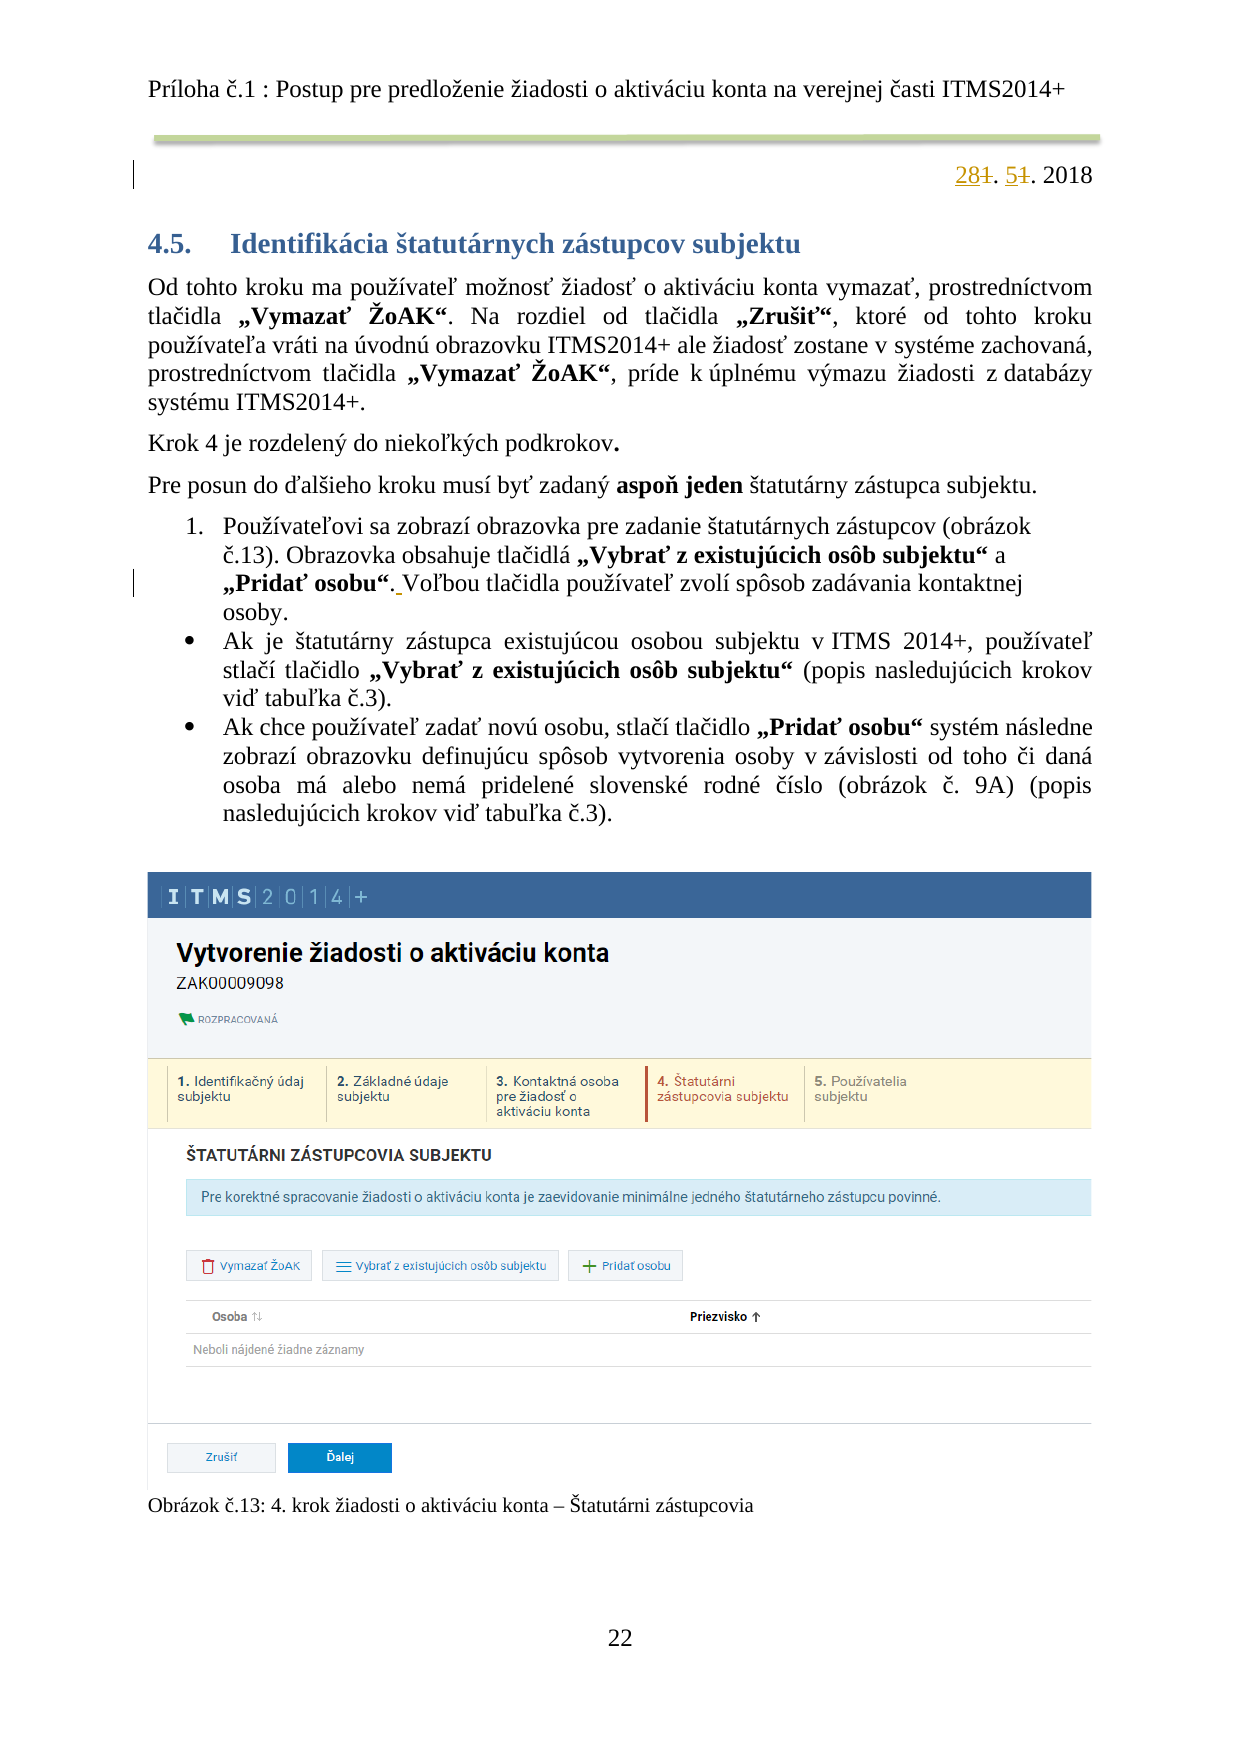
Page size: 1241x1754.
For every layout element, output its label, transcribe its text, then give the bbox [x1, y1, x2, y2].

list Používateľovi sa zobrazí obrazovka pre zadanie štatutárnych zástupcov (obrázok č.13). Obrazovka obsahuje tlačidlá „Vybrať z existujúcich osôb subjektu“ a „Pridať osobu“.Voľbou tlačidla používateľ zvolí spôsob zadávania kontaktnej osoby. [185, 511, 1093, 626]
list Ak je štatutárny zástupca existujúcou osobou subjektu v ITMS 2014+, používateľ stlačí tlačidlo „Vybrať z existujúcich osôb subjektu“ (popis nasledujúcich krokov viď tabuľka č.3). [185, 626, 1093, 712]
text Krok 4 je rozdelený do niekoľkých podkrokov. [148, 428, 1093, 457]
list Identifikácia štatutárnych zástupcov subjektu [148, 226, 1093, 260]
picture [147, 131, 1107, 152]
text Pre posun do ďalšieho kroku musí byť zadaný aspoň jeden štatutárny zástupca subjektu. [148, 470, 1093, 498]
text Od tohto kroku ma používateľ možnosť žiadosť o aktiváciu konta vymazať, prostredníctvom tlačidla „Vymazať ŽoAK“. Na rozdiel od tlačidla „Zrušiť“, ktoré od tohto kroku používateľa vráti na úvodnú obrazovku ITMS2014+ ale žiadosť zostane v systéme zachovaná, prostredníctvom tlačidla „Vymazať ŽoAK“, príde k úplnému výmazu žiadosti z databázy systému ITMS2014+. [148, 272, 1093, 416]
list Ak chce používateľ zadať novú osobu, stlačí tlačidlo „Pridať osobu“ systém následne zobrazí obrazovku definujúcu spôsob vytvorenia osoby v závislosti od toho či daná osoba má alebo nemá pridelené slovenské rodné číslo (obrázok č. 9A) (popis nasledujúcich krokov viď tabuľka č.3). [185, 712, 1093, 827]
picture [147, 872, 1092, 1490]
